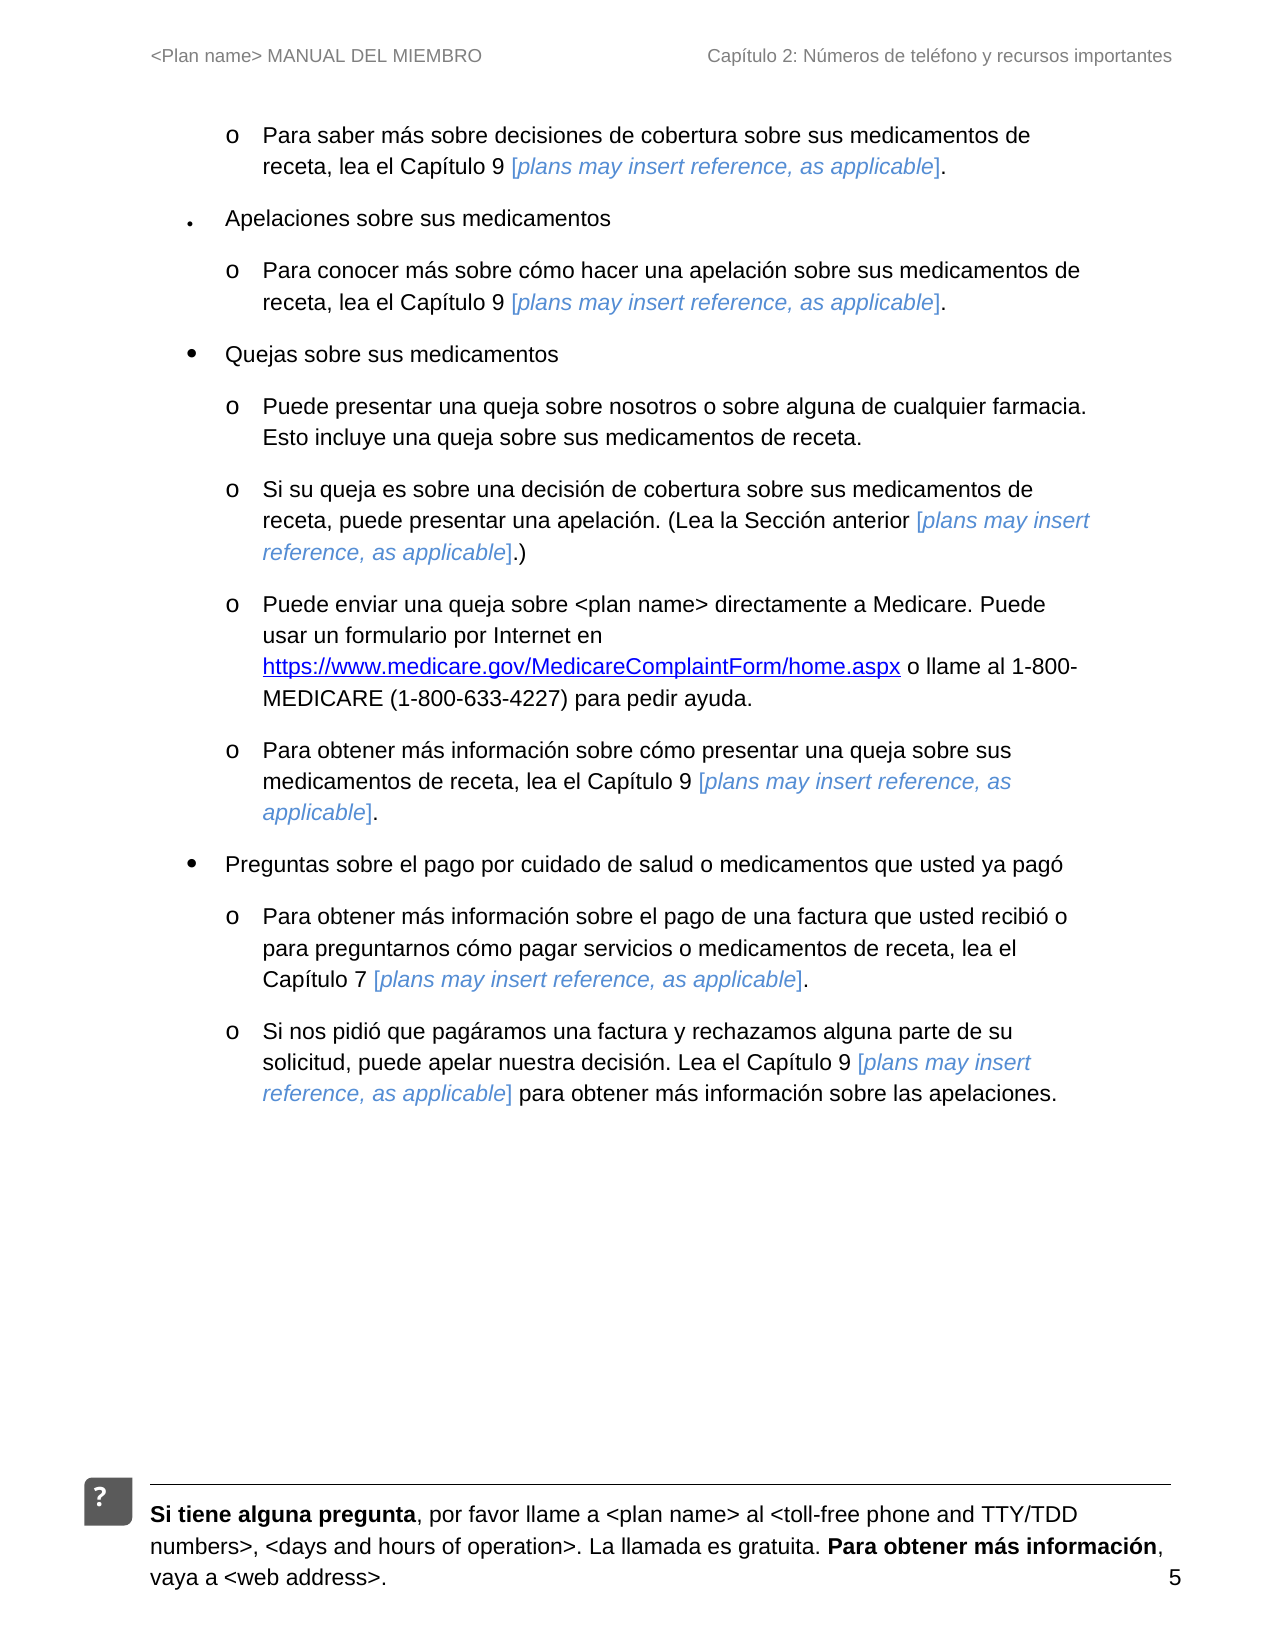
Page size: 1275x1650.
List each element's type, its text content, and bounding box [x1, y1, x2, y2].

list Puede presentar una queja sobre nosotros o sobre alguna de cualquier farmacia. Esto incluye una queja sobre sus medicamentos de receta. [225, 389, 1096, 452]
list Para obtener más información sobre cómo presentar una queja sobre sus medicamentos de receta, lea el Capítulo 9 [plans may insert reference, as applicable]. [225, 733, 1096, 827]
list Si nos pidió que pagáramos una factura y rechazamos alguna parte de su solicitud, puede apelar nuestra decisión. Lea el Capítulo 9 [plans may insert reference, as applicable] para obtener más información sobre las apelaciones. [225, 1014, 1096, 1108]
list Para conocer más sobre cómo hacer una apelación sobre sus medicamentos de receta, lea el Capítulo 9 [plans may insert reference, as applicable]. [225, 254, 1096, 316]
list Apelaciones sobre sus medicamentos [187, 202, 1096, 233]
list Quejas sobre sus medicamentos [187, 337, 1096, 368]
list Puede enviar una queja sobre <plan name> directamente a Medicare. Puede usar un formulario por Internet en https://www.medicare.gov/MedicareComplaintForm/home.aspx o llame al 1-800-MEDICARE (1-800-633-4227) para pedir ayuda. [225, 587, 1096, 712]
list Para saber más sobre decisiones de cobertura sobre sus medicamentos de receta, lea el Capítulo 9 [plans may insert reference, as applicable]. [225, 118, 1096, 181]
list Si su queja es sobre una decisión de cobertura sobre sus medicamentos de receta, puede presentar una apelación. (Lea la Sección anterior [plans may insert reference, as applicable].) [225, 473, 1096, 566]
list Para obtener más información sobre el pago de una factura que usted recibió o para preguntarnos cómo pagar servicios o medicamentos de receta, lea el Capítulo 7 [plans may insert reference, as applicable]. [225, 900, 1096, 993]
list Preguntas sobre el pago por cuidado de salud o medicamentos que usted ya pagó [187, 848, 1096, 879]
